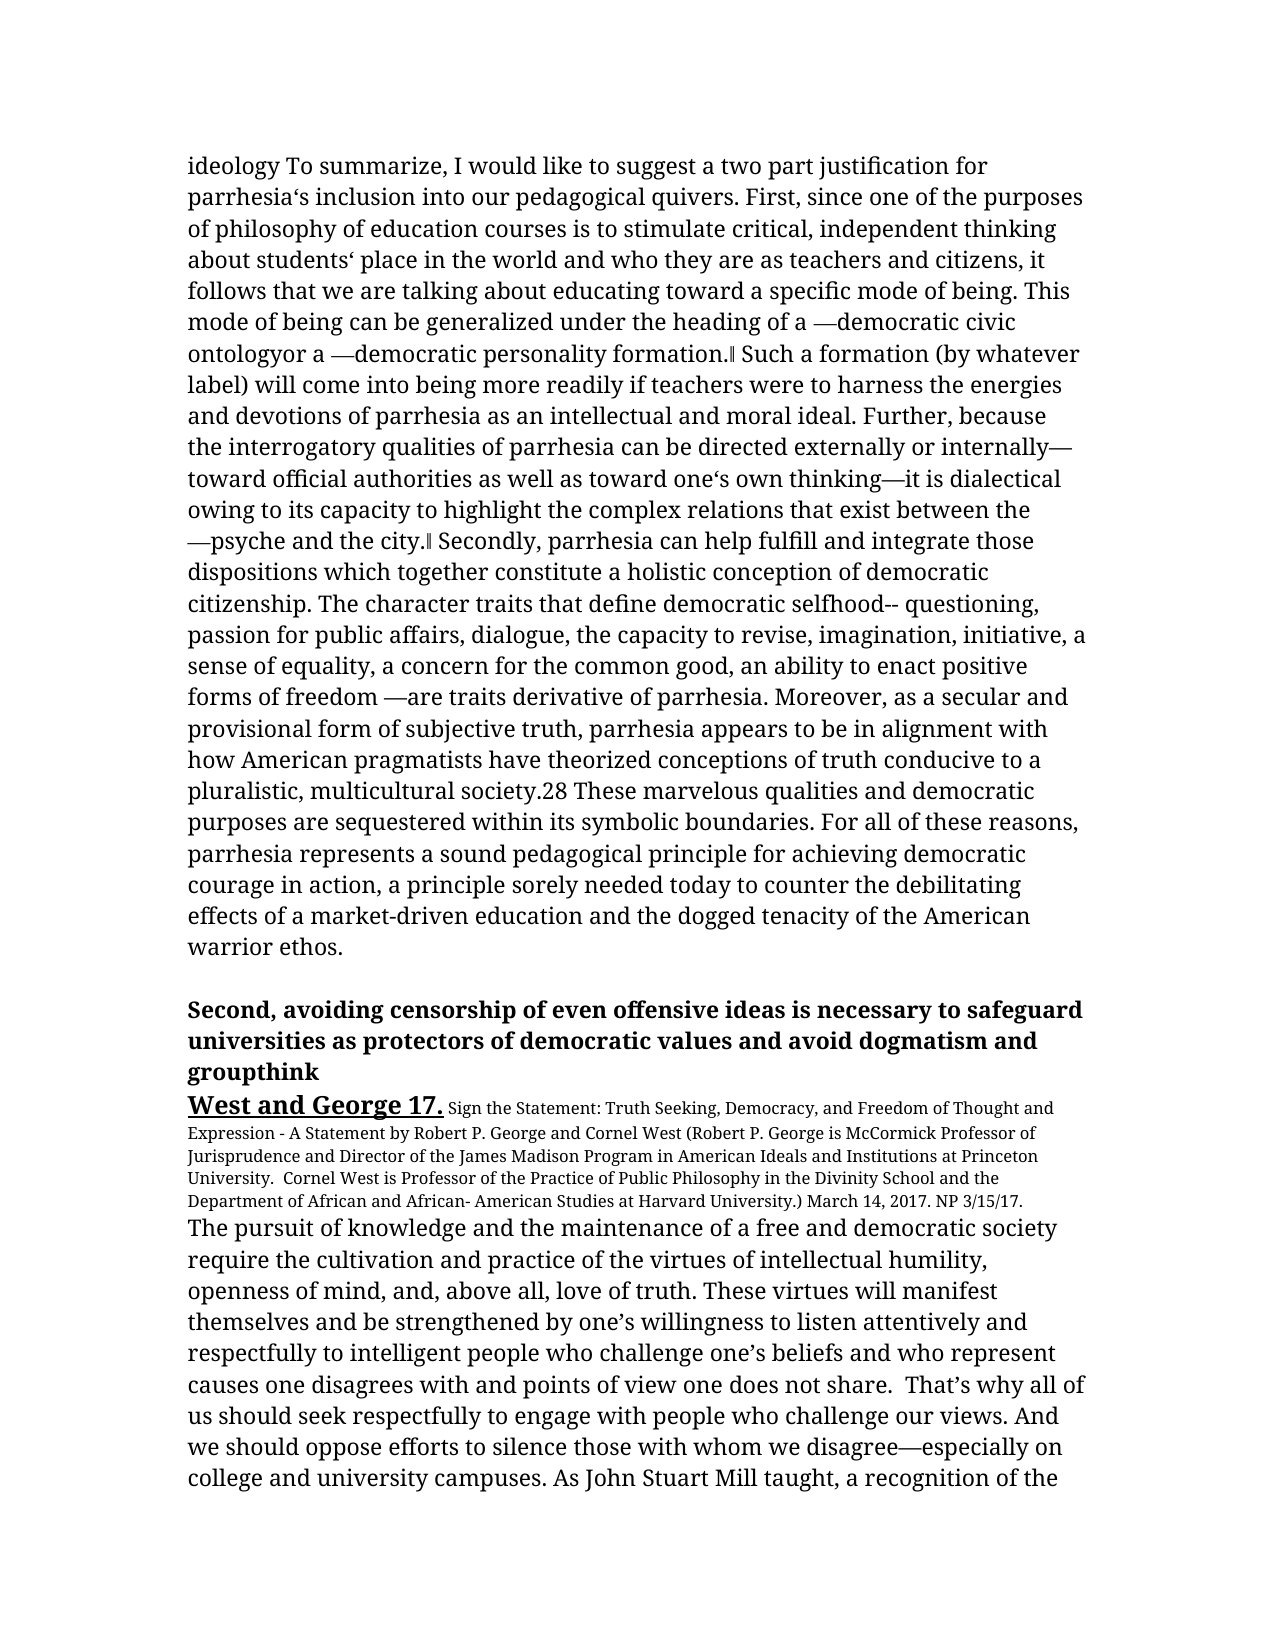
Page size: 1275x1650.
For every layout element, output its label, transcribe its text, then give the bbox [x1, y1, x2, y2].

text West and George 17. Sign the Statement: Truth Seeking, Democracy, and Freedom of Thought and Expression - A Statement by Robert P. George and Cornel West (Robert P. George is McCormick Professor of Jurisprudence and Director of the James Madison Program in American Ideals and Institutions at Princeton University. Cornel West is Professor of the Practice of Public Philosophy in the Divinity School and the Department of African and African- American Studies at Harvard University.) March 14, 2017. NP 3/15/17. [187, 1087, 1087, 1212]
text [187, 150, 1087, 962]
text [187, 1212, 1087, 1494]
subtitle Second, avoiding censorship of even offensive ideas is necessary to safeguard universities as protectors of democratic values and avoid dogmatism and groupthink [187, 994, 1087, 1087]
